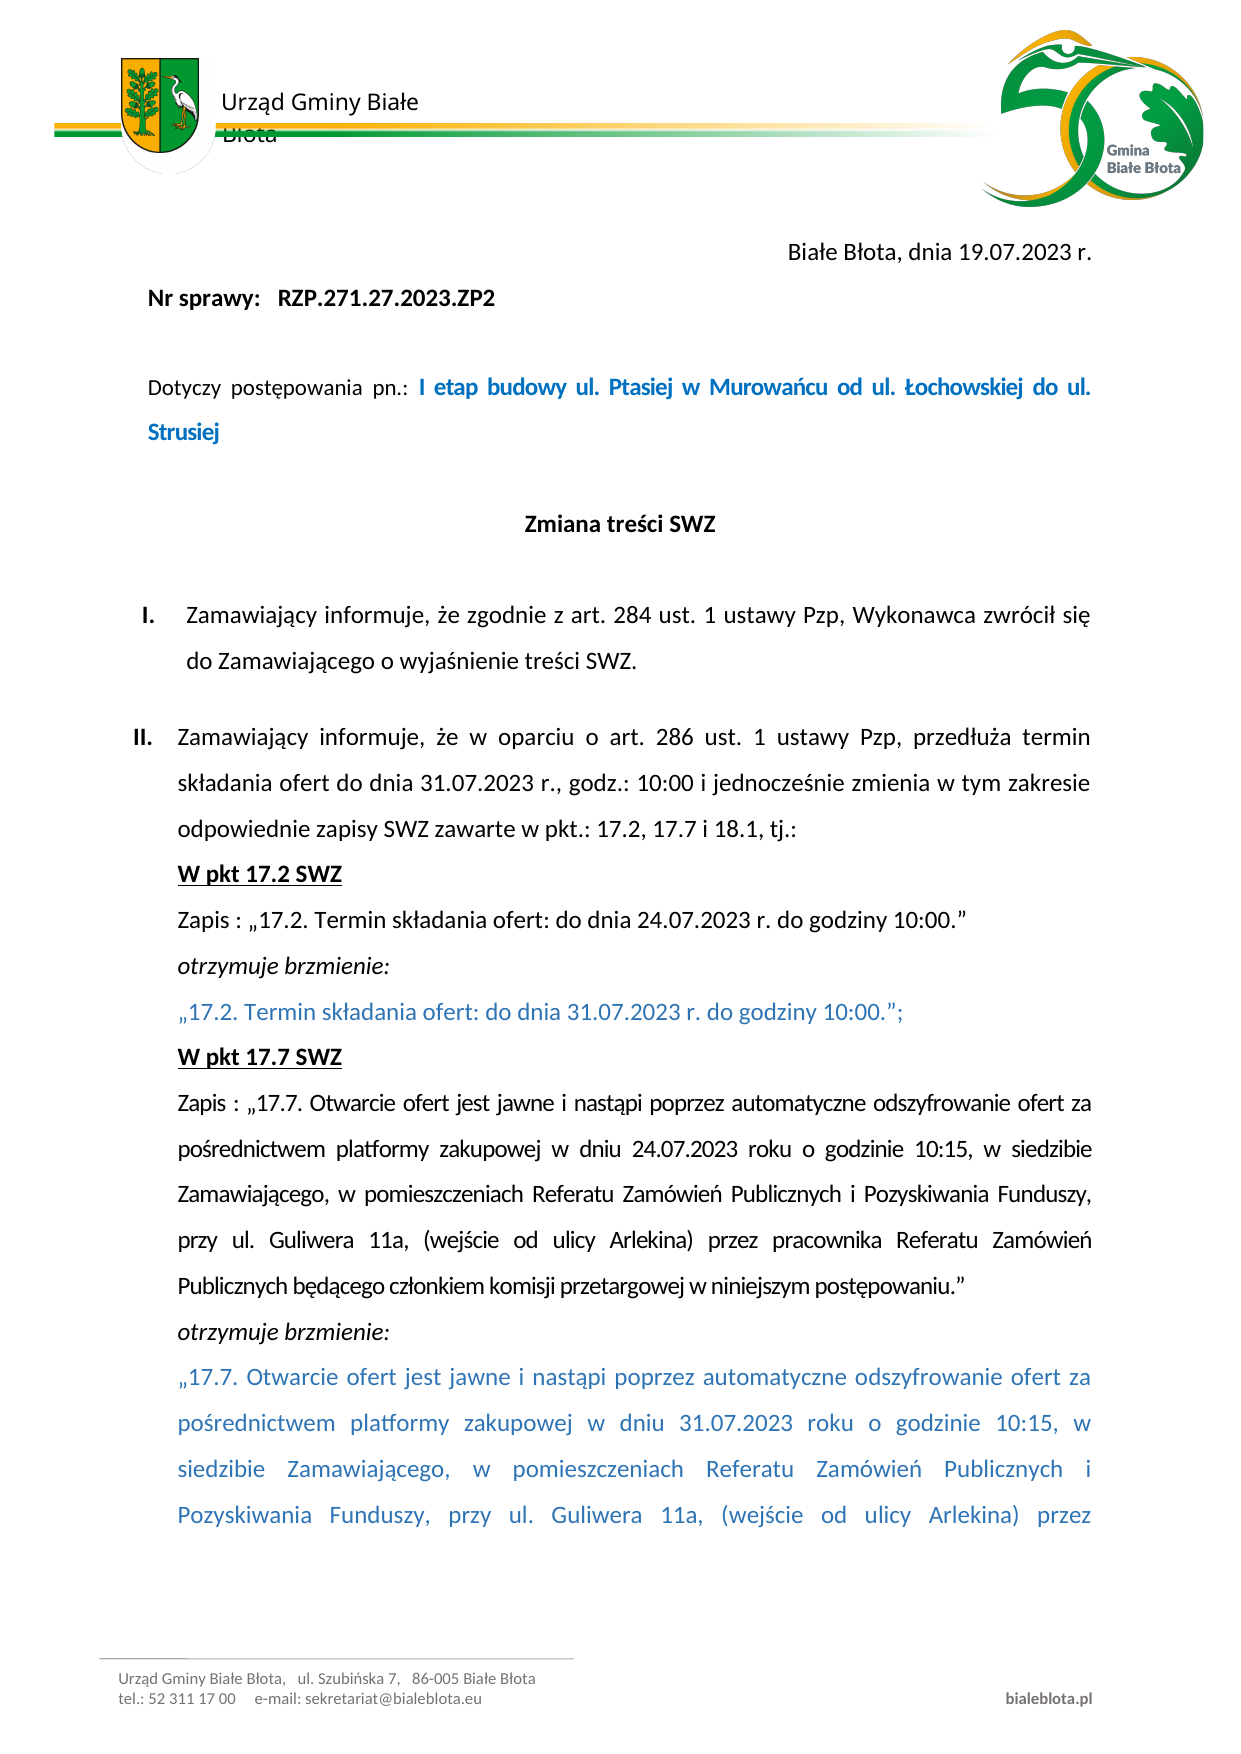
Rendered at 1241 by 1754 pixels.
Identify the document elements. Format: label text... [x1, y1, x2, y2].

text Dotyczy postępowania pn.: I etap budowy ul. Ptasiej w Murowańcu od ul. Łochowskiej do ul. Strusiej [148, 371, 1093, 447]
list Zapis : „17.7. Otwarcie ofert jest jawne i nastąpi poprzez automatyczne odszyfrowanie ofert za pośrednictwem platformy zakupowej w dniu 24.07.2023 roku o godzinie 10:15, w siedzibie Zamawiającego, w pomieszczeniach Referatu Zamówień Publicznych i Pozyskiwania Funduszy, przy ul. Guliwera 11a, (wejście od ulicy Arlekina) przez pracownika Referatu Zamówień Publicznych będącego członkiem komisji przetargowej w niniejszym postępowaniu.” [177, 1087, 1093, 1301]
text Białe Błota, dnia 19.07.2023 r. [148, 236, 1093, 267]
text Nr sprawy: RZP.271.27.2023.ZP2 [148, 282, 1093, 312]
list W pkt 17.2 SWZ [177, 858, 1093, 889]
picture [54, 58, 199, 153]
text Zmiana treści SWZ [148, 508, 1093, 538]
list Zamawiający informuje, że zgodnie z art. 284 ust. 1 ustawy Pzp, Wykonawca zwrócił się do Zamawiającego o wyjaśnienie treści SWZ. [142, 599, 1093, 676]
list „17.2. Termin składania ofert: do dnia 31.07.2023 r. do godziny 10:00.”; [177, 996, 1093, 1026]
list Zamawiający informuje, że w oparciu o art. 286 ust. 1 ustawy Pzp, przedłuża termin składania ofert do dnia 31.07.2023 r., godz.: 10:00 i jednocześnie zmienia w tym zakresie odpowiednie zapisy SWZ zawarte w pkt.: 17.2, 17.7 i 18.1, tj.: [133, 721, 1093, 843]
list W pkt 17.7 SWZ [177, 1041, 1093, 1072]
list Zapis : „17.2. Termin składania ofert: do dnia 24.07.2023 r. do godziny 10:00.” [177, 904, 1093, 935]
list otrzymuje brzmienie: [177, 950, 1093, 981]
picture [216, 30, 1204, 207]
list otrzymuje brzmienie: [177, 1316, 1093, 1346]
